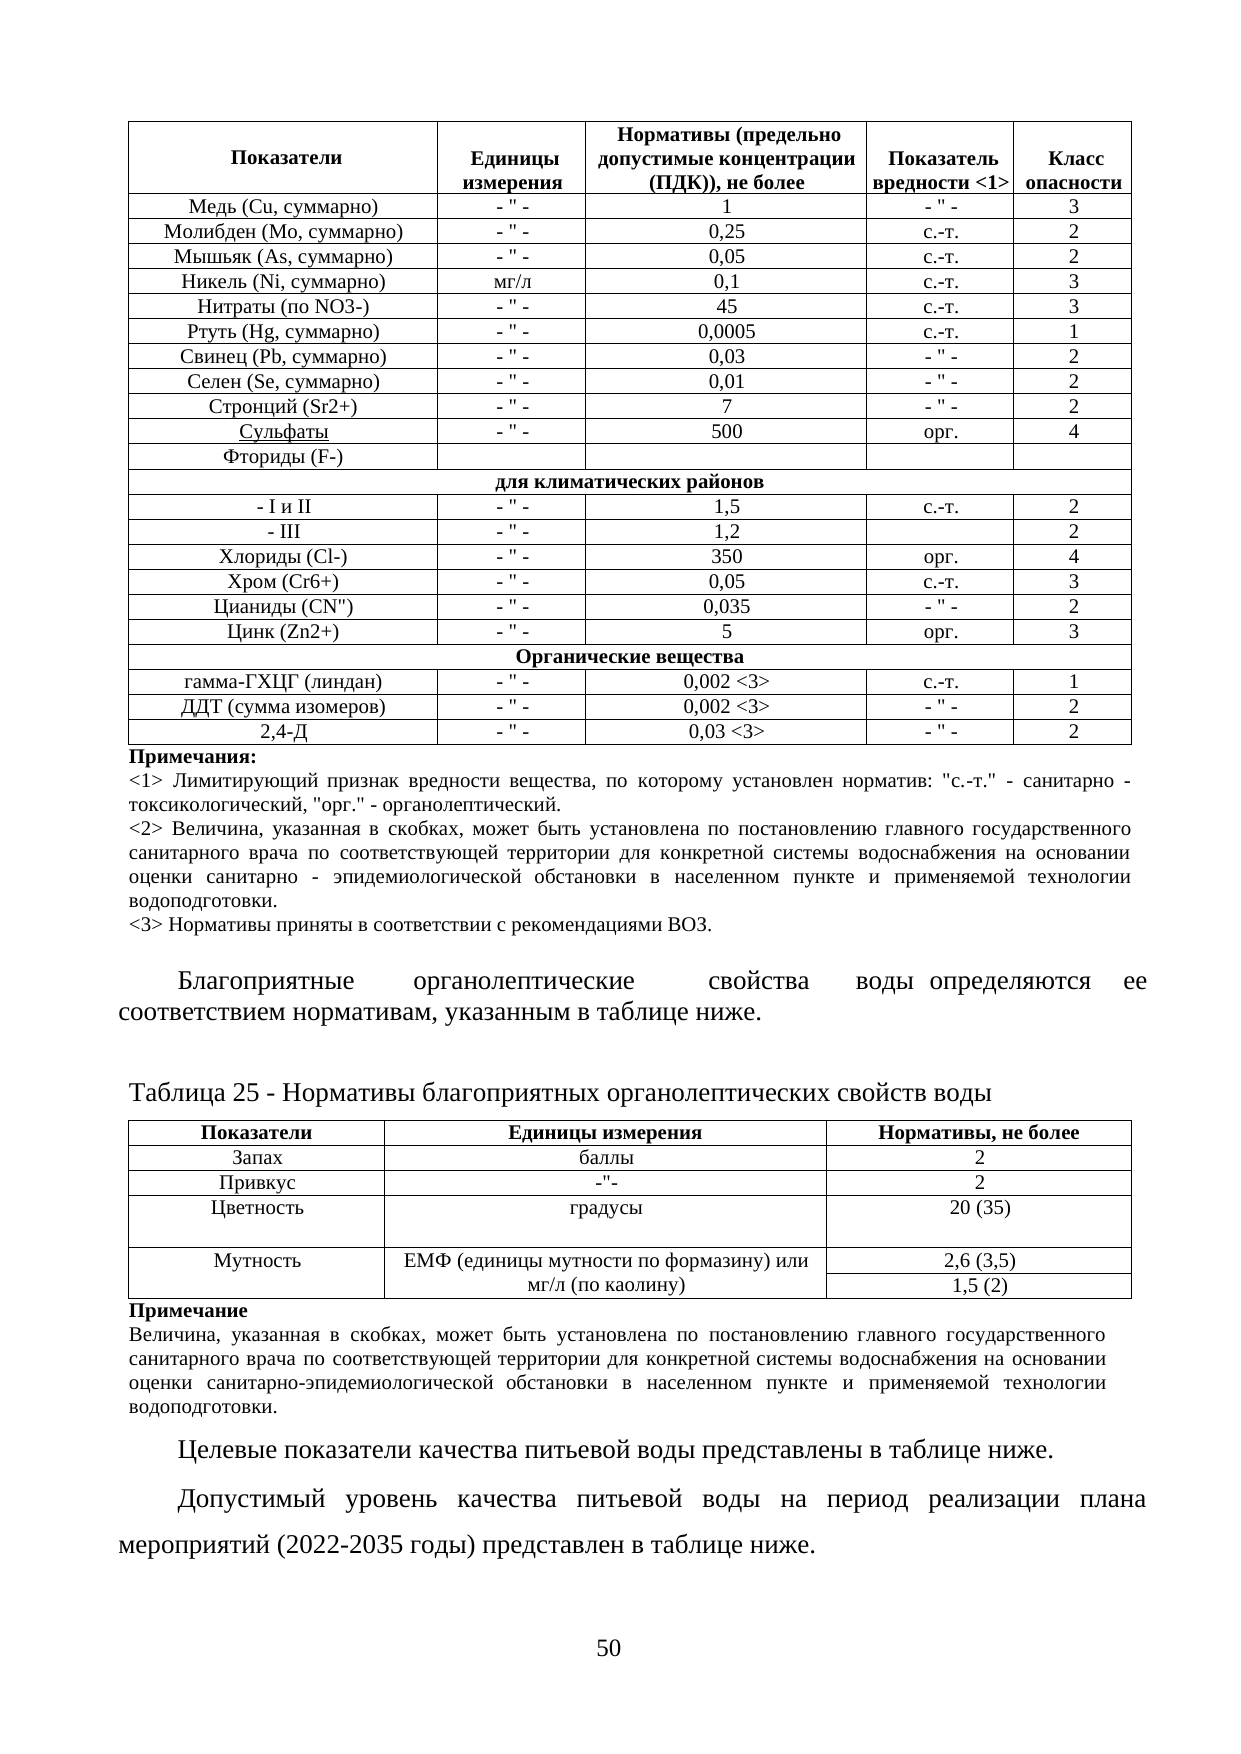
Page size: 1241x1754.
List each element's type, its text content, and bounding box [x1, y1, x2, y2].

table_cell Медь (Cu, суммарно) [129, 194, 437, 218]
table_cell Цветность [129, 1196, 384, 1247]
text оценки санитарно - эпидемиологической обстановки в населенном пункте и применяемой технологии водоподготовки. [129, 864, 1146, 912]
table_cell с.-т. [867, 269, 1013, 293]
table_header Нормативы, не более [827, 1121, 1131, 1145]
text токсикологический, "орг." - органолептический. [129, 792, 1154, 816]
table_cell 0,002 <3> [586, 695, 866, 718]
table_cell мг/л [438, 269, 585, 293]
table_cell - " - [438, 720, 585, 743]
table_cell с.-т. [867, 294, 1013, 318]
table_cell 0,05 [586, 244, 866, 268]
table_cell 2 [1014, 344, 1131, 368]
table_cell Органические вещества [129, 645, 1131, 668]
table_cell 0,25 [586, 219, 866, 243]
table_cell с.-т. [867, 219, 1013, 243]
table_cell 20 (35) [827, 1196, 1131, 1247]
table_cell - " - [438, 670, 585, 693]
text Допустимый уровень качества питьевой воды на период реализации плана мероприятий (2022-2035 годы) представлен в таблице ниже. [118, 1482, 1147, 1559]
table_cell 2 [1014, 595, 1131, 618]
table_cell - " - [438, 194, 585, 218]
text <2> Величина, указанная в скобках, может быть установлена по постановлению главного государственного санитарного врача по соответствующей территории для конкретной системы водоснабжения на основании [129, 816, 1146, 864]
table_cell - " - [438, 219, 585, 243]
table_cell 500 [586, 419, 866, 443]
table_cell орг. [867, 419, 1013, 443]
table_cell Цианиды (CN") [129, 595, 437, 618]
table_cell - " - [867, 595, 1013, 618]
text Примечание [129, 1299, 257, 1322]
table_cell - " - [438, 695, 585, 718]
text Примечания: [129, 744, 1154, 768]
table_cell Привкус [129, 1171, 384, 1195]
table_cell 1,5 [586, 495, 866, 518]
table_cell - I и II [129, 495, 437, 518]
table_cell 3 [1014, 194, 1131, 218]
table_cell 2 [1014, 520, 1131, 543]
table_cell 0,03 [586, 344, 866, 368]
table_cell с.-т. [867, 570, 1013, 593]
table_cell 1,5 (2) [827, 1274, 1131, 1297]
table_cell 3 [1014, 269, 1131, 293]
table_cell 2 [1014, 695, 1131, 718]
table_cell 2 [1014, 244, 1131, 268]
table_cell - " - [438, 344, 585, 368]
table_cell ДДТ (сумма изомеров) [129, 695, 437, 718]
table_cell - " - [867, 695, 1013, 718]
table_cell Фториды (F-) [129, 444, 437, 468]
table_cell 3 [1014, 294, 1131, 318]
table_cell 0,0005 [586, 319, 866, 343]
table_cell - " - [867, 194, 1013, 218]
table_cell Мышьяк (As, суммарно) [129, 244, 437, 268]
table_cell Стронций (Sr2+) [129, 394, 437, 418]
text <1> Лимитирующий признак вредности вещества, по которому установлен норматив: "с.-т." - санитарно - [129, 768, 1154, 792]
table_cell 3 [1014, 570, 1131, 593]
text Целевые показатели качества питьевой воды представлены в таблице ниже. [118, 1433, 1147, 1464]
table_cell 1 [586, 194, 866, 218]
table_cell 0,035 [586, 595, 866, 618]
table_cell 0,1 [586, 269, 866, 293]
table_cell - " - [867, 394, 1013, 418]
table_cell 4 [1014, 545, 1131, 568]
table_cell [867, 520, 1013, 543]
table_cell Запах [129, 1146, 384, 1170]
table_cell Сульфаты [129, 419, 437, 443]
table_cell баллы [385, 1146, 826, 1170]
table_cell [867, 444, 1013, 468]
table_cell с.-т. [867, 670, 1013, 693]
table_cell 45 [586, 294, 866, 318]
table_header Единицы измерения [438, 122, 585, 193]
table_cell - " - [867, 720, 1013, 743]
table_cell с.-т. [867, 244, 1013, 268]
table_cell 4 [1014, 419, 1131, 443]
table_cell орг. [867, 620, 1013, 643]
table_cell - " - [438, 595, 585, 618]
table_cell - " - [867, 369, 1013, 393]
table_cell - " - [867, 344, 1013, 368]
table_cell 2 [827, 1171, 1131, 1195]
table_cell - " - [438, 244, 585, 268]
table_cell - " - [438, 495, 585, 518]
table_header Единицы измерения [385, 1121, 826, 1145]
table_header Нормативы (предельно допустимые концентрации (ПДК)), не более [586, 122, 866, 193]
table_cell - " - [438, 520, 585, 543]
table_cell гамма-ГХЦГ (линдан) [129, 670, 437, 693]
table_cell с.-т. [867, 495, 1013, 518]
table_cell орг. [867, 545, 1013, 568]
table_cell 0,002 <3> [586, 670, 866, 693]
table_cell ЕМФ (единицы мутности по формазину) или мг/л (по каолину) [385, 1248, 826, 1297]
table_cell 1 [1014, 319, 1131, 343]
table_cell - " - [438, 319, 585, 343]
table_cell [1014, 444, 1131, 468]
table_cell 0,03 <3> [586, 720, 866, 743]
table_header Класс опасности [1014, 122, 1131, 193]
table_cell -"- [385, 1171, 826, 1195]
text Таблица 25 - Нормативы благоприятных органолептических свойств воды [129, 1074, 1154, 1107]
table_cell 7 [586, 394, 866, 418]
table_cell 350 [586, 545, 866, 568]
table_cell - " - [438, 394, 585, 418]
table_cell с.-т. [867, 319, 1013, 343]
text Благоприятные органолептические свойства воды определяются ее соответствием нормативам, указанным в таблице ниже. [118, 964, 1147, 1026]
table_cell Мутность [129, 1248, 384, 1297]
table_cell Нитраты (по NO3-) [129, 294, 437, 318]
table_cell - " - [438, 570, 585, 593]
table_cell 2,4-Д [129, 720, 437, 743]
table_cell 2 [1014, 394, 1131, 418]
table_cell Никель (Ni, суммарно) [129, 269, 437, 293]
table_cell для климатических районов [129, 470, 1131, 493]
table_cell 2 [827, 1146, 1131, 1170]
table_cell - " - [438, 294, 585, 318]
table_cell 2 [1014, 219, 1131, 243]
table_cell Свинец (Pb, суммарно) [129, 344, 437, 368]
table_cell Селен (Se, суммарно) [129, 369, 437, 393]
table_cell Ртуть (Hg, суммарно) [129, 319, 437, 343]
table_cell 3 [1014, 620, 1131, 643]
table_cell - III [129, 520, 437, 543]
table_cell 1 [1014, 670, 1131, 693]
table_cell 5 [586, 620, 866, 643]
table_cell 1,2 [586, 520, 866, 543]
text <3> Нормативы приняты в соответствии с рекомендациями ВОЗ. [129, 912, 1154, 936]
table_header Показатели [129, 1121, 384, 1145]
table_cell Хлориды (Cl-) [129, 545, 437, 568]
table_cell - " - [438, 369, 585, 393]
table_cell Цинк (Zn2+) [129, 620, 437, 643]
table_cell 0,01 [586, 369, 866, 393]
table_cell 0,05 [586, 570, 866, 593]
table_cell Хром (Сr6+) [129, 570, 437, 593]
text Величина, указанная в скобках, может быть установлена по постановлению главного государственного санитарного врача по соответствующей территории для конкретной системы водоснабжения на основании оценки санитарно-эпидемиологической обстановки в населенном пункте и применяемой технологии водоподготовки. [129, 1322, 1106, 1418]
table_cell 2 [1014, 495, 1131, 518]
table_cell 2 [1014, 369, 1131, 393]
table_cell [586, 444, 866, 468]
table_cell - " - [438, 545, 585, 568]
table_cell - " - [438, 419, 585, 443]
table_cell - " - [438, 620, 585, 643]
table_cell 2,6 (3,5) [827, 1248, 1131, 1272]
table_cell Молибден (Mo, суммарно) [129, 219, 437, 243]
table_cell градусы [385, 1196, 826, 1247]
table_header Показатель вредности <1> [867, 122, 1013, 193]
table_cell [438, 444, 585, 468]
table_cell 2 [1014, 720, 1131, 743]
table_header Показатели [129, 122, 437, 193]
